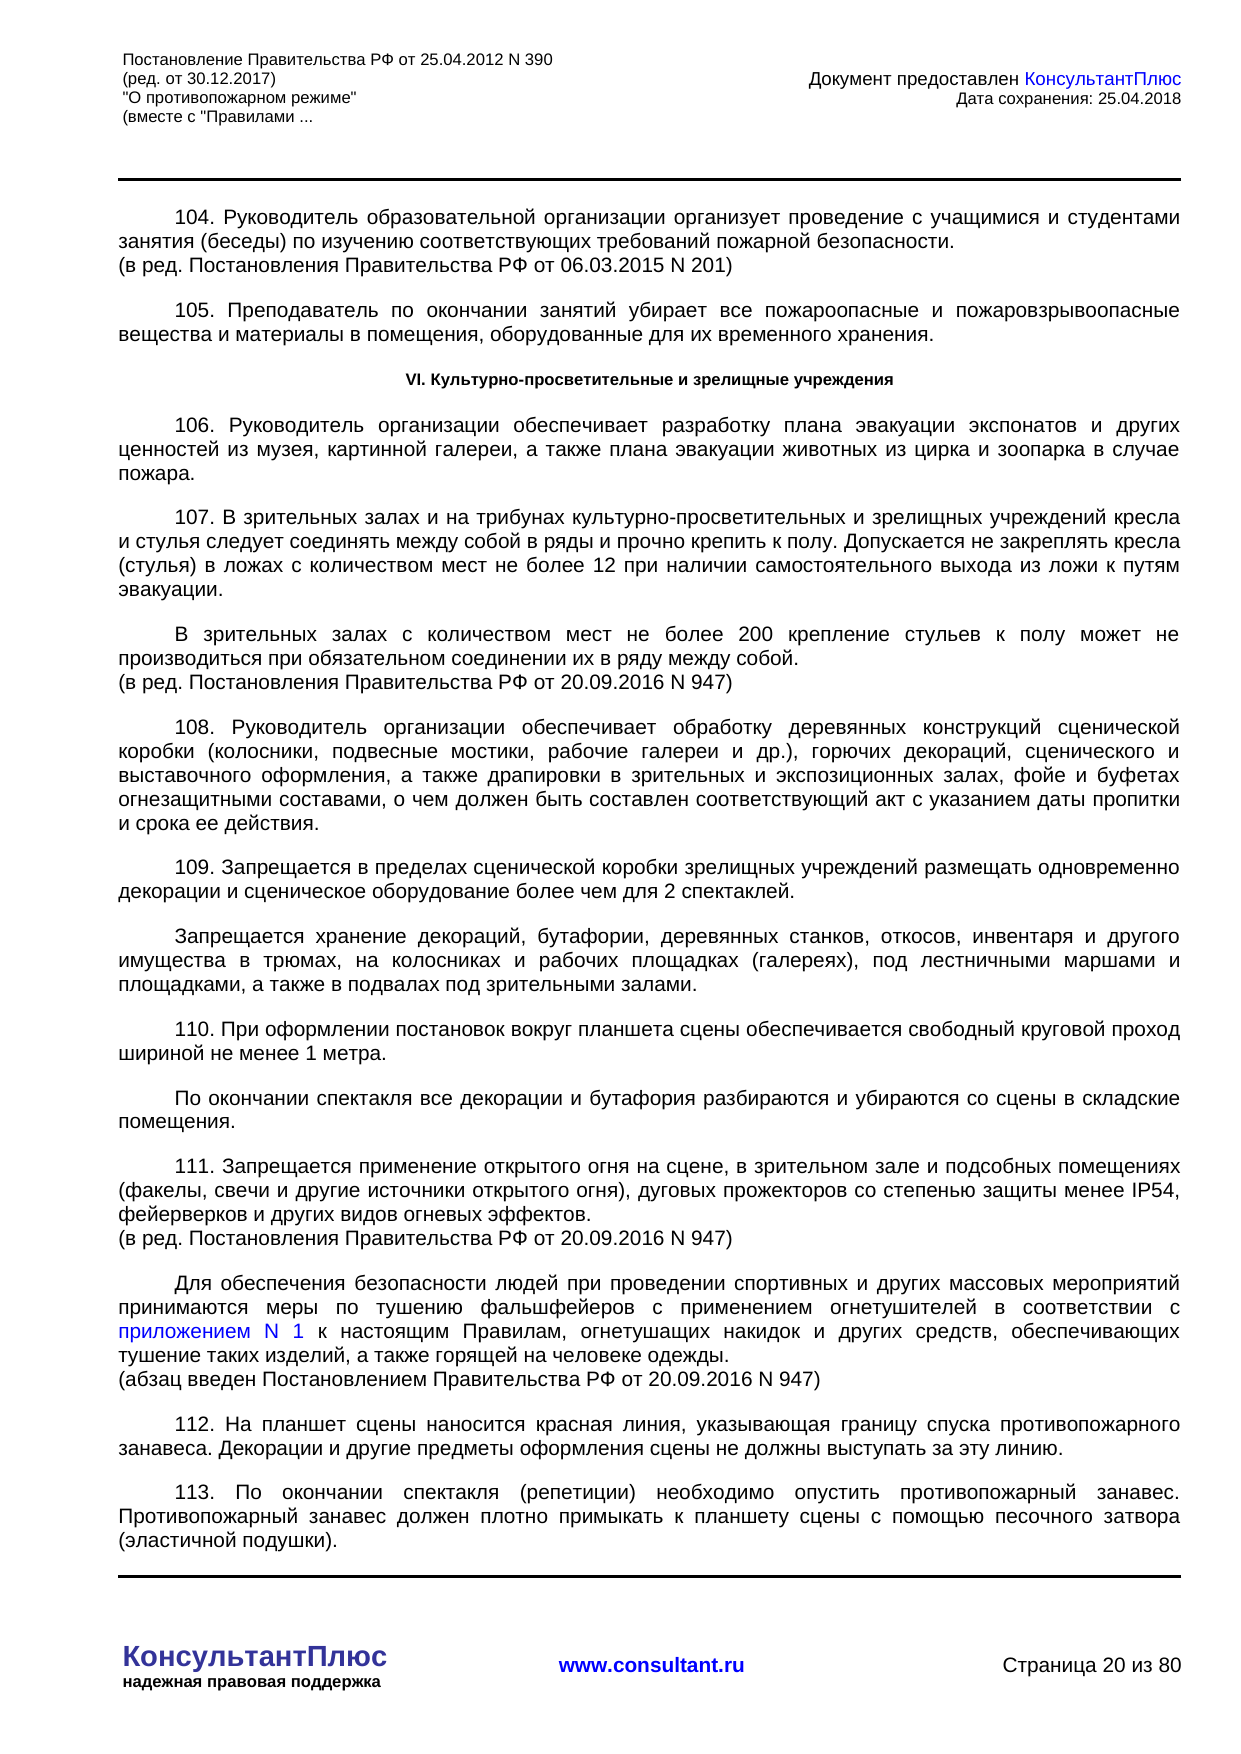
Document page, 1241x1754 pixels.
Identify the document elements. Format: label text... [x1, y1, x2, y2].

text 110. При оформлении постановок вокруг планшета сцены обеспечивается свободный круговой проход шириной не менее 1 метра. [118, 1017, 1181, 1064]
text 104. Руководитель образовательной организации организует проведение с учащимися и студентами занятия (беседы) по изучению соответствующих требований пожарной безопасности. [118, 205, 1181, 253]
text В зрительных залах с количеством мест не более 200 крепление стульев к полу может не производиться при обязательном соединении их в ряду между собой. [118, 622, 1181, 670]
text (в ред. Постановления Правительства РФ от 20.09.2016 N 947) [118, 1226, 1181, 1250]
text 106. Руководитель организации обеспечивает разработку плана эвакуации экспонатов и других ценностей из музея, картинной галереи, а также плана эвакуации животных из цирка и зоопарка в случае пожара. [118, 412, 1181, 484]
text (в ред. Постановления Правительства РФ от 20.09.2016 N 947) [118, 670, 1181, 694]
text 112. На планшет сцены наносится красная линия, указывающая границу спуска противопожарного занавеса. Декорации и другие предметы оформления сцены не должны выступать за эту линию. [118, 1411, 1181, 1459]
title VI. Культурно-просветительные и зрелищные учреждения [118, 369, 1181, 388]
text Для обеспечения безопасности людей при проведении спортивных и других массовых мероприятий принимаются меры по тушению фальшфейеров с применением огнетушителей в соответствии с приложением N 1 к настоящим Правилам, огнетушащих накидок и других средств, обеспечивающих тушение таких изделий, а также горящей на человеке одежды. [118, 1271, 1181, 1367]
text Запрещается хранение декораций, бутафории, деревянных станков, откосов, инвентаря и другого имущества в трюмах, на колосниках и рабочих площадках (галереях), под лестничными маршами и площадками, а также в подвалах под зрительными залами. [118, 924, 1181, 996]
text (в ред. Постановления Правительства РФ от 06.03.2015 N 201) [118, 253, 1181, 277]
text 105. Преподаватель по окончании занятий убирает все пожароопасные и пожаровзрывоопасные вещества и материалы в помещения, оборудованные для их временного хранения. [118, 297, 1181, 345]
text (абзац введен Постановлением Правительства РФ от 20.09.2016 N 947) [118, 1367, 1181, 1391]
text 109. Запрещается в пределах сценической коробки зрелищных учреждений размещать одновременно декорации и сценическое оборудование более чем для 2 спектаклей. [118, 855, 1181, 903]
text 113. По окончании спектакля (репетиции) необходимо опустить противопожарный занавес. Противопожарный занавес должен плотно примыкать к планшету сцены с помощью песочного затвора (эластичной подушки). [118, 1480, 1181, 1552]
text 107. В зрительных залах и на трибунах культурно-просветительных и зрелищных учреждений кресла и стулья следует соединять между собой в ряды и прочно крепить к полу. Допускается не закреплять кресла (стулья) в ложах с количеством мест не более 12 при наличии самостоятельного выхода из ложи к путям эвакуации. [118, 505, 1181, 601]
text По окончании спектакля все декорации и бутафория разбираются и убираются со сцены в складские помещения. [118, 1085, 1181, 1133]
text 108. Руководитель организации обеспечивает обработку деревянных конструкций сценической коробки (колосники, подвесные мостики, рабочие галереи и др.), горючих декораций, сценического и выставочного оформления, а также драпировки в зрительных и экспозиционных залах, фойе и буфетах огнезащитными составами, о чем должен быть составлен соответствующий акт с указанием даты пропитки и срока ее действия. [118, 714, 1181, 834]
text 111. Запрещается применение открытого огня на сцене, в зрительном зале и подсобных помещениях (факелы, свечи и другие источники открытого огня), дуговых прожекторов со степенью защиты менее IP54, фейерверков и других видов огневых эффектов. [118, 1154, 1181, 1226]
